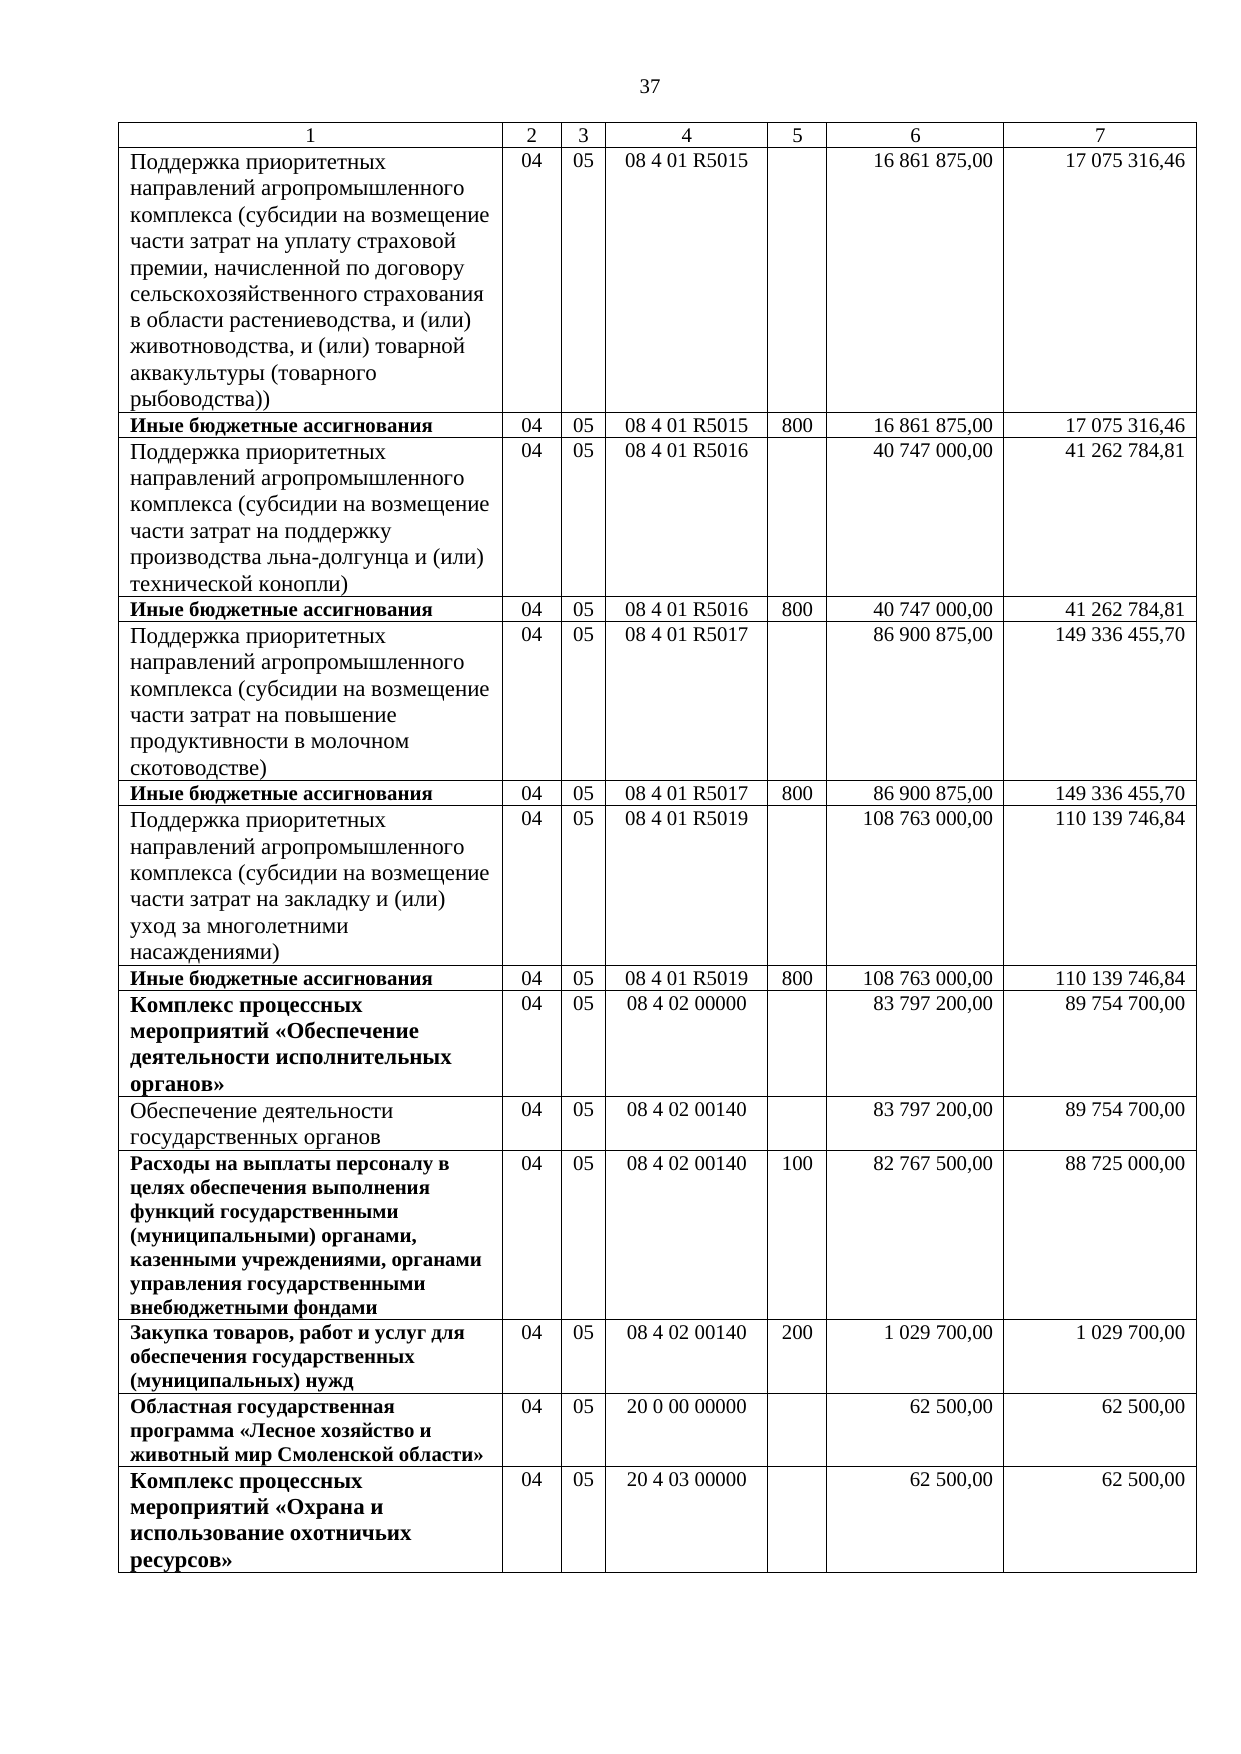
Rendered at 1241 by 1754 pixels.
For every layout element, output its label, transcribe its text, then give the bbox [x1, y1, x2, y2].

table_header 1 [119, 123, 502, 147]
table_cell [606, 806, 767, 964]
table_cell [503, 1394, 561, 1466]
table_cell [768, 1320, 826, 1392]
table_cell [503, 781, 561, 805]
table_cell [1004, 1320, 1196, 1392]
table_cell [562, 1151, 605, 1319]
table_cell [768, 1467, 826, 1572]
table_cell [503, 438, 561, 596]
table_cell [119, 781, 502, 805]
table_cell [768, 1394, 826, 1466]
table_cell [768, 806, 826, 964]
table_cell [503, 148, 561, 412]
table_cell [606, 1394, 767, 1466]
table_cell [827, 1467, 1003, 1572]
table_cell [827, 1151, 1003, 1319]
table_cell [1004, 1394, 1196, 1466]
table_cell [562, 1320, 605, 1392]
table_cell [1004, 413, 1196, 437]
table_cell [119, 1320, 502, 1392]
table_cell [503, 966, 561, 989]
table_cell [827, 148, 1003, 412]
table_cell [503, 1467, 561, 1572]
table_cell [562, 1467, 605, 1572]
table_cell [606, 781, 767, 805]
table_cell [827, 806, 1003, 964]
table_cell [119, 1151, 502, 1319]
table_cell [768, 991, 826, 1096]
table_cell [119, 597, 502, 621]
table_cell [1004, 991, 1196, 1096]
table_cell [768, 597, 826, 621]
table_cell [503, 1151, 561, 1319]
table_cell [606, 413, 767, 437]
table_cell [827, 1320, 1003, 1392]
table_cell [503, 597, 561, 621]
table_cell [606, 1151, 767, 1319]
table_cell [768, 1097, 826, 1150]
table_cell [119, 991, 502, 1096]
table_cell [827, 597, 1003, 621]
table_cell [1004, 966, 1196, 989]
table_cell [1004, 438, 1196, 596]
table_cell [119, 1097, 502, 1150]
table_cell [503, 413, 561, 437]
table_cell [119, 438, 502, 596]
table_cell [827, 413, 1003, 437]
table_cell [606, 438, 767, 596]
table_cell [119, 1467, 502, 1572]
table_header 4 [606, 123, 767, 147]
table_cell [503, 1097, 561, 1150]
table_header 5 [768, 123, 826, 147]
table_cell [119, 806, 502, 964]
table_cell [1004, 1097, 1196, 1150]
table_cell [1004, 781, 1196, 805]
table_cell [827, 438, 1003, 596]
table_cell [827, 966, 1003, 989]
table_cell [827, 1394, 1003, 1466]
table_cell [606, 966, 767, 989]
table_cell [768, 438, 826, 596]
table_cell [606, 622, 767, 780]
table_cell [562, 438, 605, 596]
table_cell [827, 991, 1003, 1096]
table_header 3 [562, 123, 605, 147]
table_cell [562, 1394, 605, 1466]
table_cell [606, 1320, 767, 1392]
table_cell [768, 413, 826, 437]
table_header 2 [503, 123, 561, 147]
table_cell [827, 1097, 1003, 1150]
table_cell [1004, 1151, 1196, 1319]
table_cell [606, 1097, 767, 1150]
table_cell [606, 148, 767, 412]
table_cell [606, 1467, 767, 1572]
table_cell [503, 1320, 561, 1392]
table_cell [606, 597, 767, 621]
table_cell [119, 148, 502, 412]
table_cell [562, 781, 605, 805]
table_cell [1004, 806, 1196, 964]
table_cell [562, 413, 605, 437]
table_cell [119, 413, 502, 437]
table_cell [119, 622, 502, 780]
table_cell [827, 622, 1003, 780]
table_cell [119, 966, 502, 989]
table_header 6 [827, 123, 1003, 147]
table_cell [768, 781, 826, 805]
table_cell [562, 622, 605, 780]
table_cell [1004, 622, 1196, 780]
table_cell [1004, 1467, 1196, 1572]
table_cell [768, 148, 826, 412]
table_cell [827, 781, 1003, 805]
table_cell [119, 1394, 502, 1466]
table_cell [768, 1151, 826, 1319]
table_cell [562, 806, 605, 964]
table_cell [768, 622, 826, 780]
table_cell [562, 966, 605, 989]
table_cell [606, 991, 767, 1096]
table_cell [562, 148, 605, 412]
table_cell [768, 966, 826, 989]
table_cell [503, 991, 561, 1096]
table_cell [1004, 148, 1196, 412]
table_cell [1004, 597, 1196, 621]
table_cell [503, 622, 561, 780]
table_header 7 [1004, 123, 1196, 147]
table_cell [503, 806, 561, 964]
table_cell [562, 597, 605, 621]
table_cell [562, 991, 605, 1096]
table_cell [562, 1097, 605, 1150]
